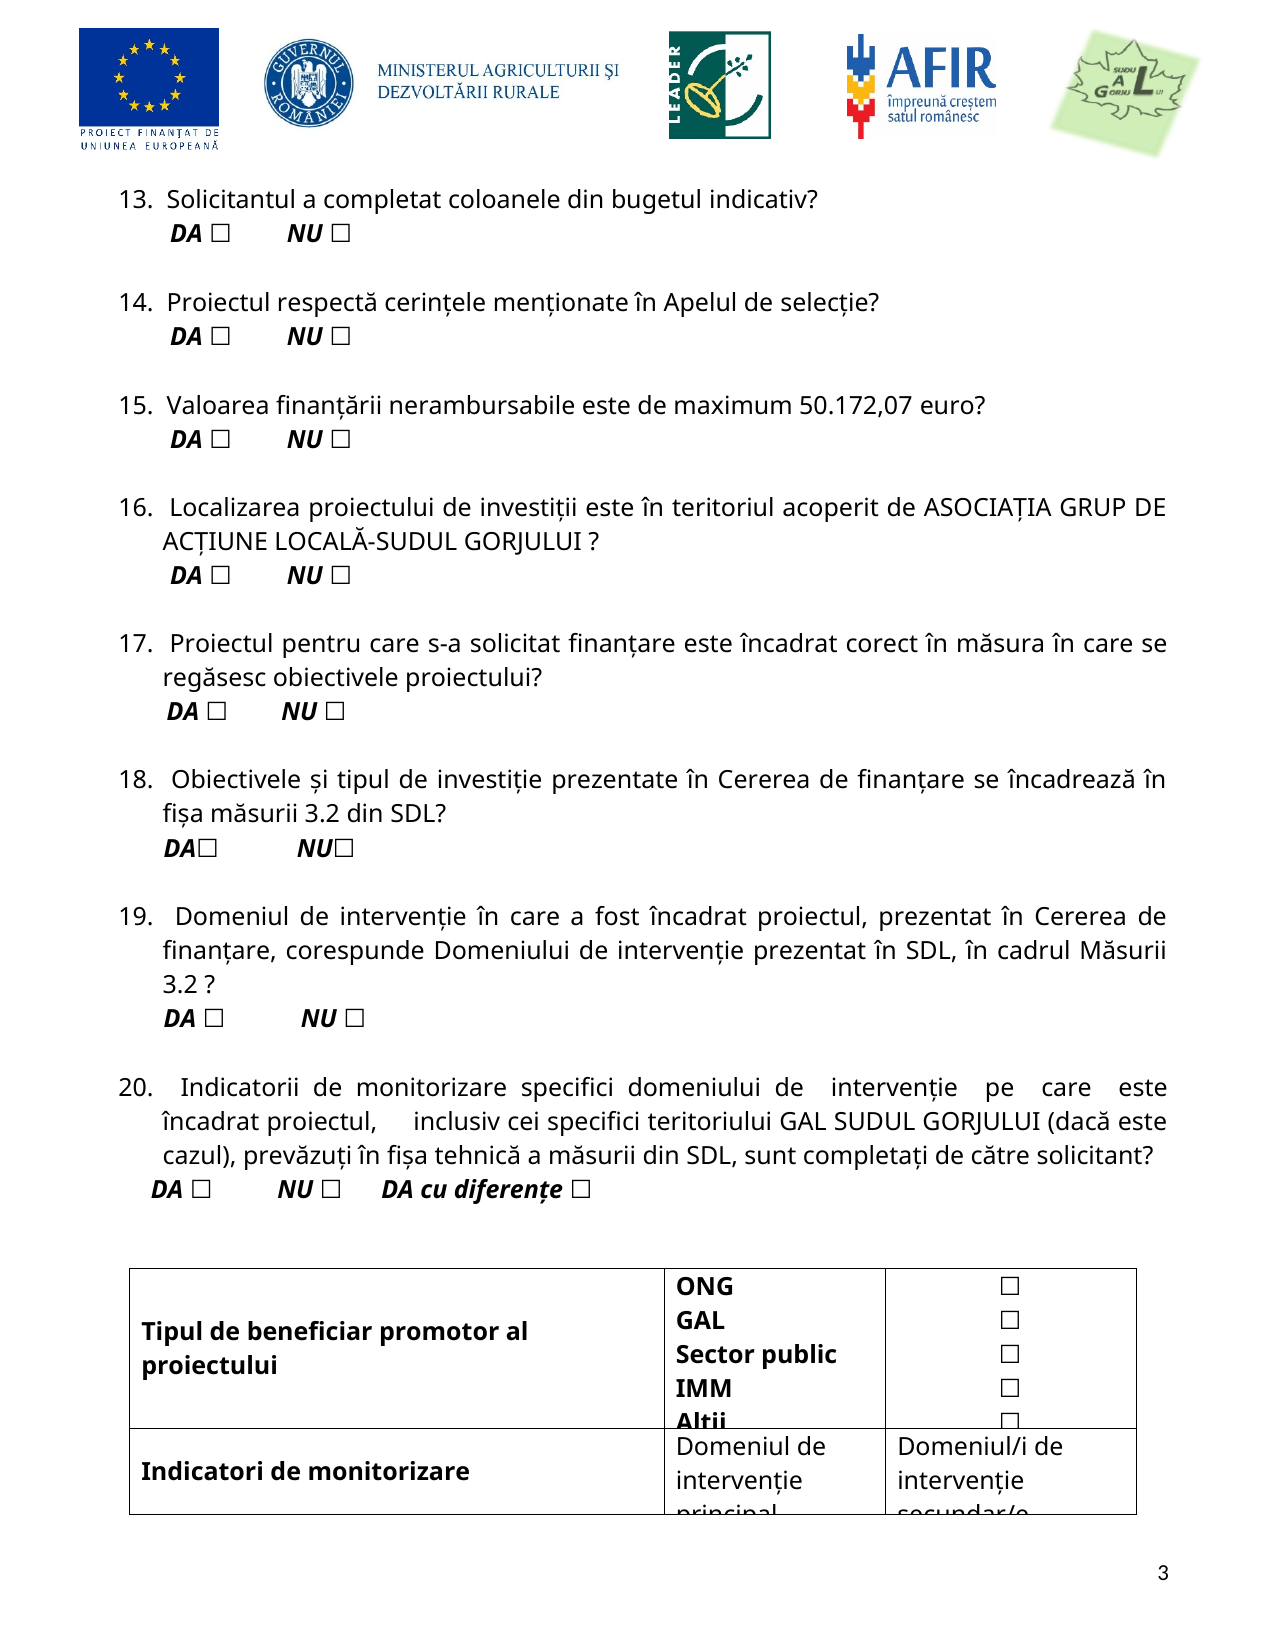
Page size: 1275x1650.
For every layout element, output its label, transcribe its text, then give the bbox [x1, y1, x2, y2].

list 13. Solicitantul a completat coloanele din bugetul indicativ? [118, 182, 1169, 216]
picture [669, 31, 771, 139]
text DA NU [118, 319, 1169, 353]
list 19. Domeniul de intervenție în care a fost încadrat proiectul, prezentat în Cererea de finanțare, corespunde Domeniului de intervenție prezentat în SDL, în cadrul Măsurii 3.2 ? [118, 898, 1169, 1001]
picture [1042, 23, 1208, 164]
list 15. Valoarea finanțării nerambursabile este de maximum 50.172,07 euro? [118, 387, 1169, 421]
text DA NU [118, 216, 1169, 250]
list 14. Proiectul respectă cerințele menționate în Apelul de selecție? [118, 284, 1169, 319]
text DA NU [118, 558, 1169, 592]
list 16. Localizarea proiectului de investiții este în teritoriul acoperit de ASOCIAȚIA GRUP DE ACȚIUNE LOCALĂ-SUDUL GORJULUI ? [118, 489, 1169, 558]
list 17. Proiectul pentru care s-a solicitat finanțare este încadrat corect în măsura în care se regăsesc obiectivele proiectului? [118, 626, 1169, 694]
table_cell Indicatori de monitorizare [130, 1429, 664, 1513]
table_cell Domeniul de intervenție principal [665, 1429, 885, 1513]
list 18. Obiectivele și tipul de investiție prezentate în Cererea de finanțare se încadrează în fișa măsurii 3.2 din SDL? [118, 762, 1169, 830]
table_cell Domeniul/i de intervenție secundar/e [886, 1429, 1136, 1513]
table_header [886, 1269, 1136, 1427]
list 20. Indicatorii de monitorizare specifici domeniului de intervenție pe care este încadrat proiectul, inclusiv cei specifici teritoriului GAL SUDUL GORJULUI (dacă este cazul), prevăzuţi în fișa tehnică a măsurii din SDL, sunt completaţi de către solicitant? [118, 1069, 1169, 1171]
text DA NU DA cu diferențe [118, 1171, 1169, 1206]
text DA NU [118, 421, 1169, 456]
table_header ONG GAL Sector public IMM Alții [665, 1269, 885, 1427]
text DA NU [118, 1001, 1169, 1035]
picture [79, 28, 219, 155]
list DA NU [118, 830, 1169, 864]
picture [847, 34, 996, 139]
picture [258, 23, 631, 150]
list DA NU [118, 694, 1169, 728]
table_header Tipul de beneficiar promotor al proiectului [130, 1269, 664, 1427]
